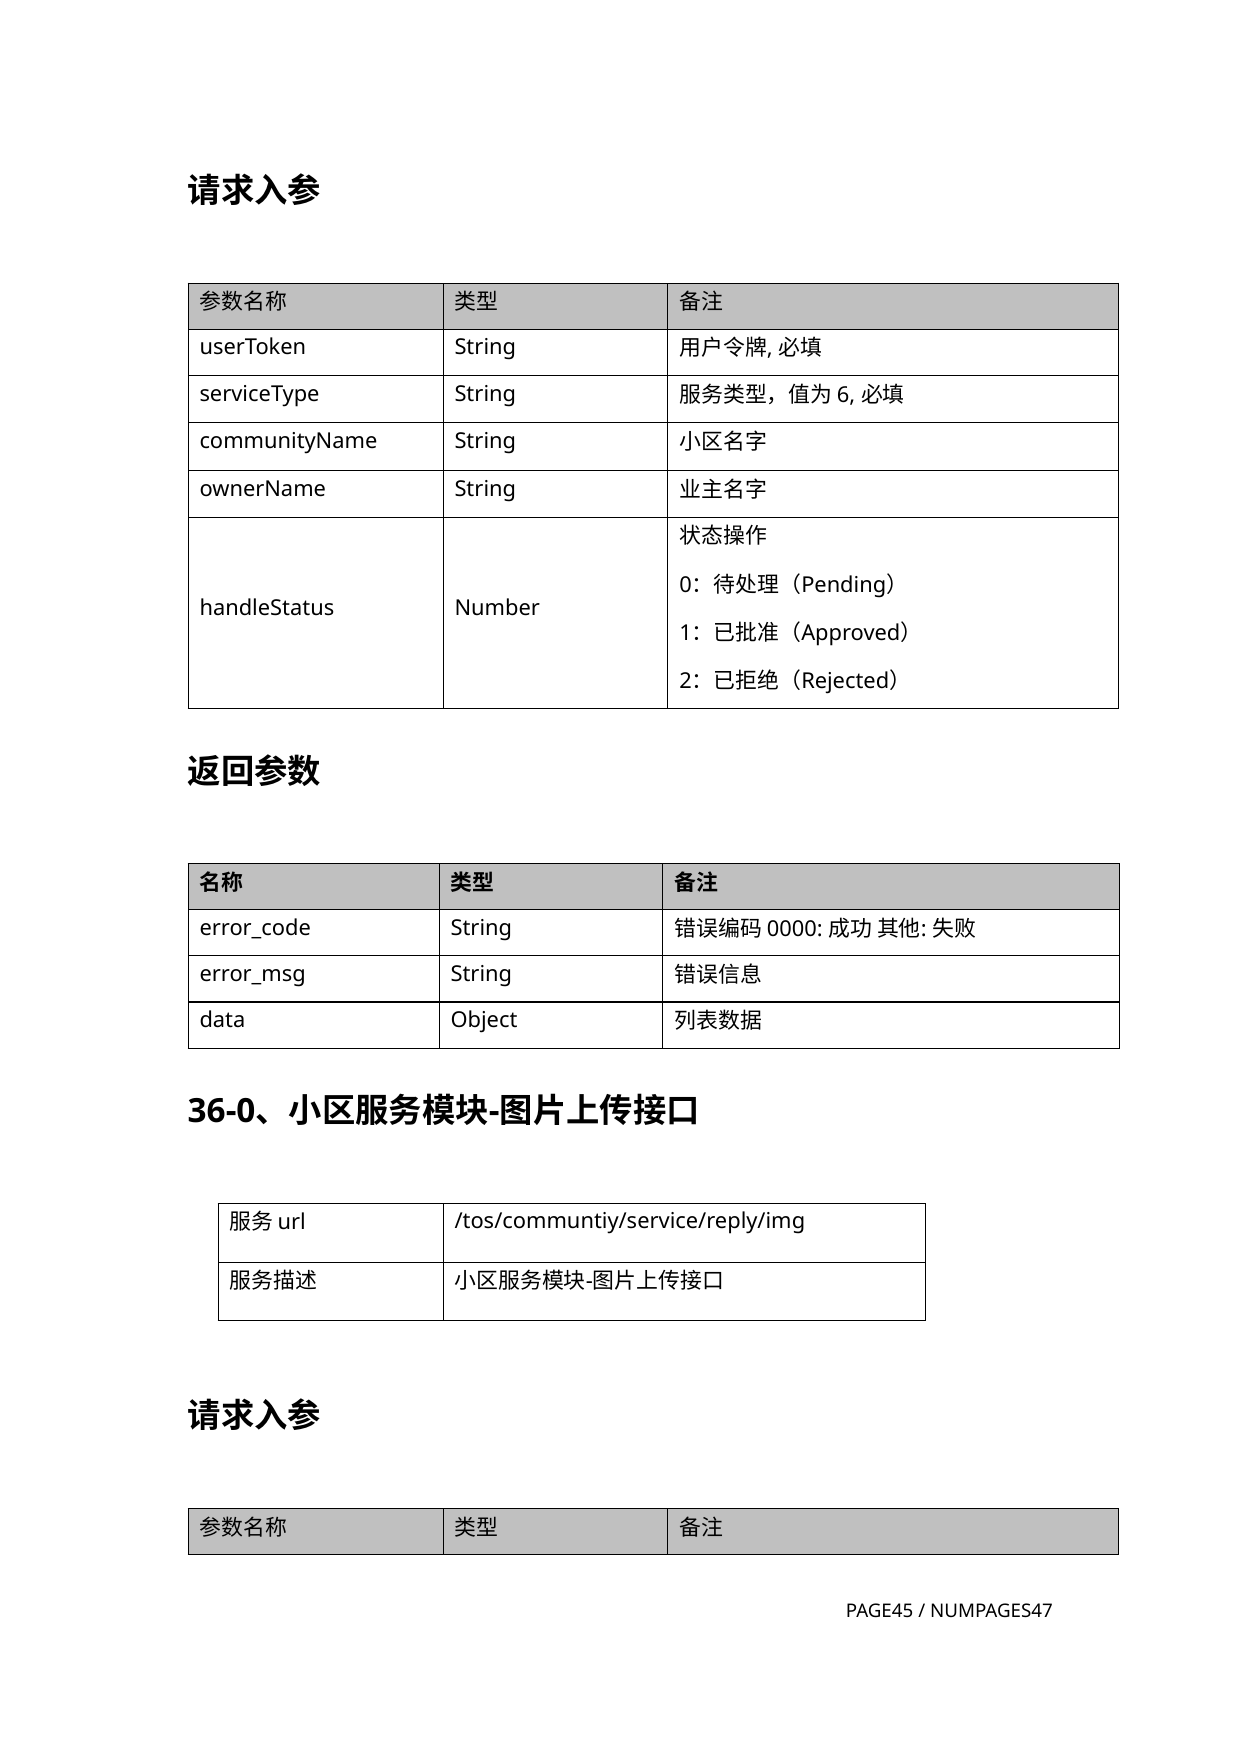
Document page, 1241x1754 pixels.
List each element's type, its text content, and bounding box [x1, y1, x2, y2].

table_header /tos/communtiy/service/reply/img [444, 1204, 925, 1262]
table_header 服务url [219, 1204, 443, 1262]
table_cell String [444, 376, 667, 422]
table_cell userToken [189, 330, 443, 375]
table_cell error_code [189, 910, 439, 955]
subtitle 36-0、小区服务模块-图片上传接口 [187, 1076, 1053, 1141]
table_cell data [189, 1003, 439, 1047]
subtitle 返回参数 [187, 736, 1053, 801]
table_cell Number [444, 518, 667, 708]
table_cell handleStatus [189, 518, 443, 708]
table_cell 小区名字 [668, 423, 1118, 469]
table_header 备注 [668, 284, 1118, 329]
table_cell communityName [189, 423, 443, 469]
table_header 参数名称 [189, 284, 443, 329]
table_cell String [444, 471, 667, 517]
table_cell 业主名字 [668, 471, 1118, 517]
table_cell Object [440, 1003, 662, 1047]
table_cell error_msg [189, 956, 439, 1001]
table_cell 状态操作 0：待处理（Pending） 1：已批准（Approved） 2：已拒绝（Rejected） [668, 518, 1118, 708]
table_cell String [440, 910, 662, 955]
table_header 备注 [663, 864, 1119, 909]
table_cell 服务描述 [219, 1263, 443, 1320]
table_cell 服务类型，值为6, 必填 [668, 376, 1118, 422]
table_cell String [444, 423, 667, 469]
subtitle 请求入参 [187, 156, 1053, 221]
table_cell ownerName [189, 471, 443, 517]
subtitle 请求入参 [187, 1381, 1053, 1446]
table_cell 列表数据 [663, 1003, 1119, 1047]
table_cell 错误信息 [663, 956, 1119, 1001]
table_cell 用户令牌, 必填 [668, 330, 1118, 375]
table_header 备注 [668, 1509, 1118, 1554]
table_cell 错误编码 0000: 成功 其他: 失败 [663, 910, 1119, 955]
table_cell String [440, 956, 662, 1001]
table_cell serviceType [189, 376, 443, 422]
table_header 类型 [440, 864, 662, 909]
table_cell String [444, 330, 667, 375]
table_header 类型 [444, 284, 667, 329]
table_header 类型 [444, 1509, 667, 1554]
table_header 名称 [189, 864, 439, 909]
table_header 参数名称 [189, 1509, 443, 1554]
table_cell 小区服务模块-图片上传接口 [444, 1263, 925, 1320]
